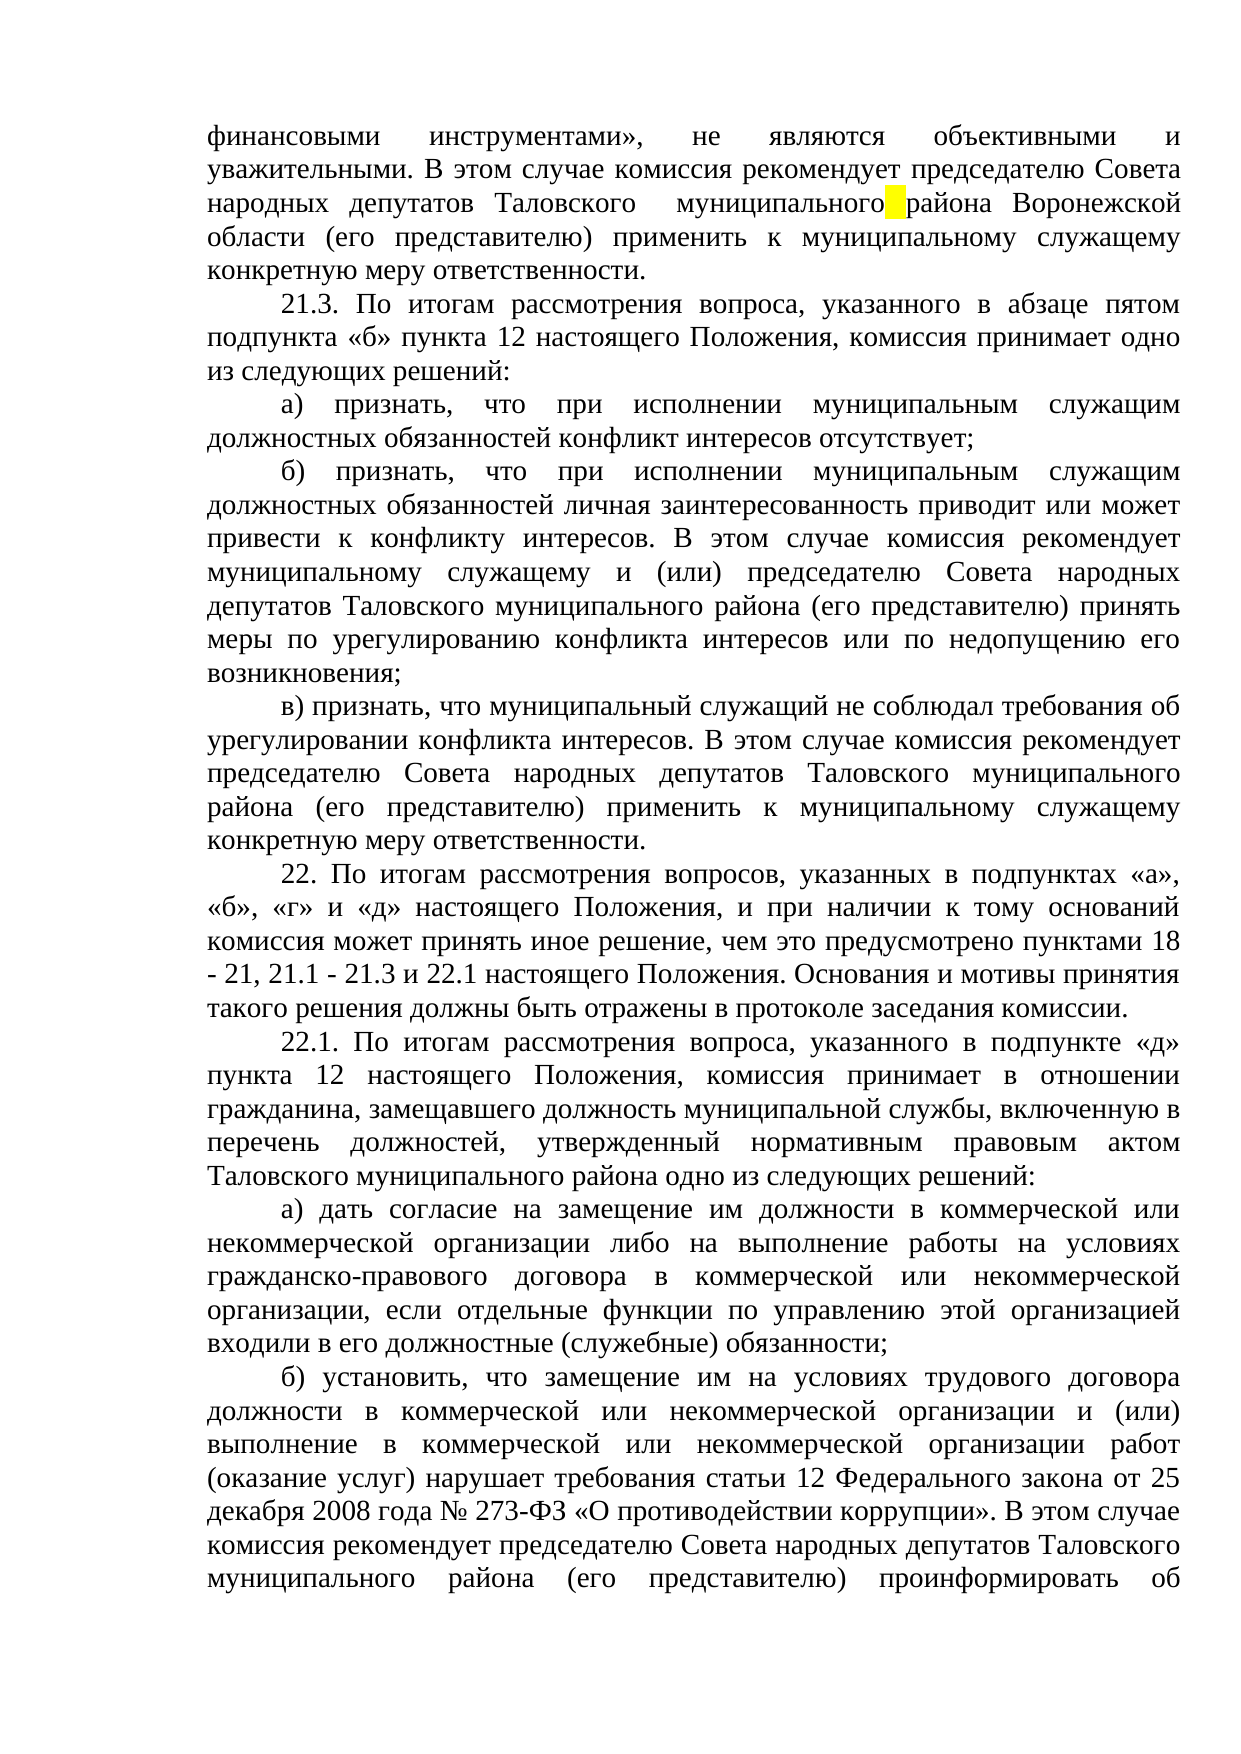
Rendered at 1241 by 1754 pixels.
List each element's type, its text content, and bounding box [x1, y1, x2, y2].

text 22.1. По итогам рассмотрения вопроса, указанного в подпункте «д» пункта 12 настоящего Положения, комиссия принимает в отношении гражданина, замещавшего должность муниципальной службы, включенную в перечень должностей, утвержденный нормативным правовым актом Таловского муниципального района одно из следующих решений: [207, 1024, 1181, 1191]
text а) признать, что при исполнении муниципальным служащим должностных обязанностей конфликт интересов отсутствует; [207, 386, 1181, 453]
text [207, 118, 1181, 286]
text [207, 1359, 1181, 1594]
text а) дать согласие на замещение им должности в коммерческой или некоммерческой организации либо на выполнение работы на условиях гражданско-правового договора в коммерческой или некоммерческой организации, если отдельные функции по управлению этой организацией входили в его должностные (служебные) обязанности; [207, 1191, 1181, 1359]
text 21.3. По итогам рассмотрения вопроса, указанного в абзаце пятом подпункта «б» пункта 12 настоящего Положения, комиссия принимает одно из следующих решений: [207, 286, 1181, 386]
text б) признать, что при исполнении муниципальным служащим должностных обязанностей личная заинтересованность приводит или может привести к конфликту интересов. В этом случае комиссия рекомендует муниципальному служащему и (или) председателю Совета народных депутатов Таловского муниципального района (его представителю) принять меры по урегулированию конфликта интересов или по недопущению его возникновения; [207, 453, 1181, 688]
text 22. По итогам рассмотрения вопросов, указанных в подпунктах «а», «б», «г» и «д» настоящего Положения, и при наличии к тому оснований комиссия может принять иное решение, чем это предусмотрено пунктами 18 - 21, 21.1 - 21.3 и 22.1 настоящего Положения. Основания и мотивы принятия такого решения должны быть отражены в протоколе заседания комиссии. [207, 856, 1181, 1024]
text в) признать, что муниципальный служащий не соблюдал требования об урегулировании конфликта интересов. В этом случае комиссия рекомендует председателю Совета народных депутатов Таловского муниципального района (его представителю) применить к муниципальному служащему конкретную меру ответственности. [207, 688, 1181, 856]
